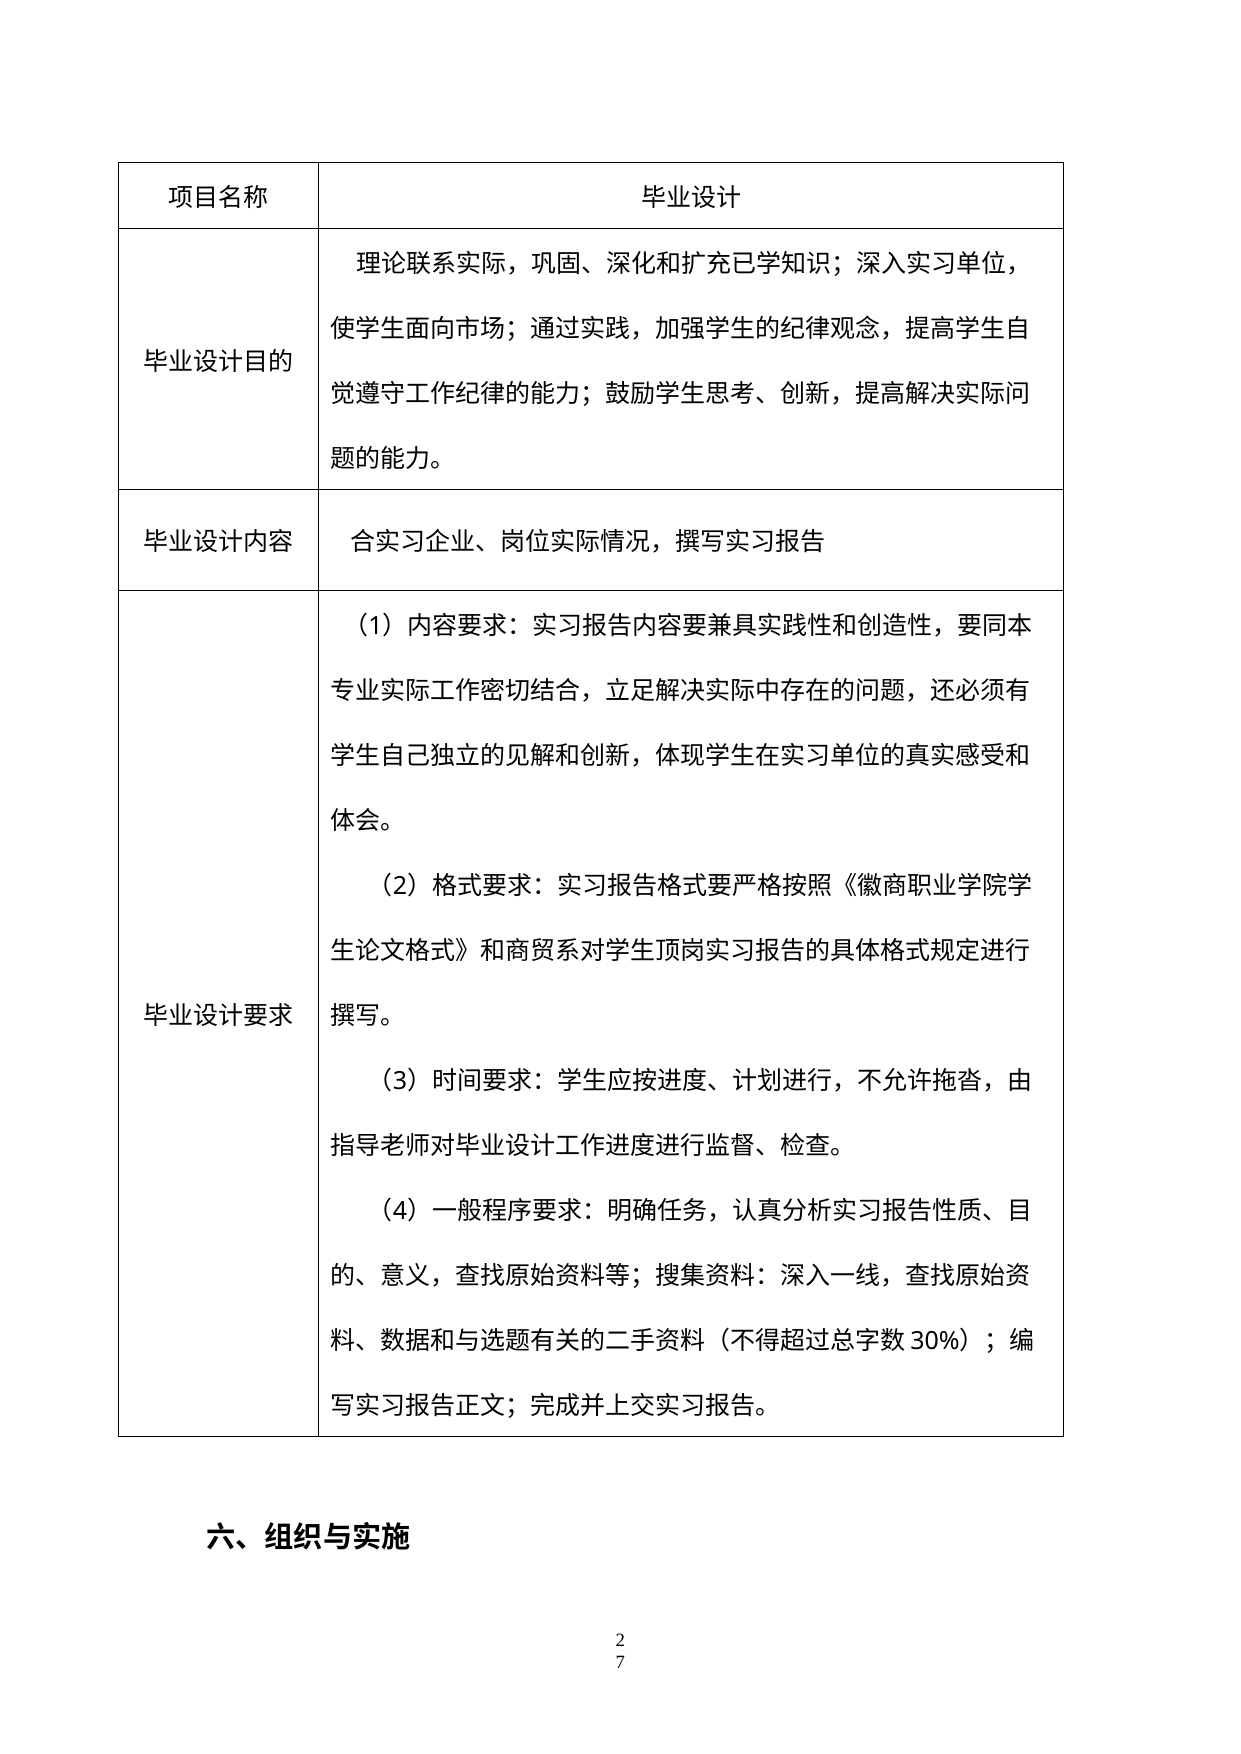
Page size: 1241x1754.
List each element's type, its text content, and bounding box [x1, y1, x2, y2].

table_header 项目名称 [119, 163, 318, 228]
table_cell （1）内容要求：实习报告内容要兼具实践性和创造性，要同本专业实际工作密切结合，立足解决实际中存在的问题，还必须有学生自己独立的见解和创新，体现学生在实习单位的真实感受和体会。 （2）格式要求：实习报告格式要严格按照《徽商职业学院学生论文格式》和商贸系对学生顶岗实习报告的具体格式规定进行撰写。 （3）时间要求：学生应按进度、计划进行，不允许拖沓，由指导老师对毕业设计工作进度进行监督、检查。 （4）一般程序要求：明确任务，认真分析实习报告性质、目的、意义，查找原始资料等；搜集资料：深入一线，查找原始资料、数据和与选题有关的二手资料（不得超过总字数30%）；编写实习报告正文；完成并上交实习报告。 [319, 591, 1063, 1436]
table_cell 理论联系实际，巩固、深化和扩充已学知识；深入实习单位，使学生面向市场；通过实践，加强学生的纪律观念，提高学生自觉遵守工作纪律的能力；鼓励学生思考、创新，提高解决实际问题的能力。 [319, 229, 1063, 489]
table_cell 毕业设计内容 [119, 490, 318, 590]
table_cell 毕业设计目的 [119, 229, 318, 489]
table_header 毕业设计 [319, 163, 1063, 228]
text 六、组织与实施 [148, 1502, 1092, 1567]
table_cell 合实习企业、岗位实际情况，撰写实习报告 [319, 490, 1063, 590]
table_cell 毕业设计要求 [119, 591, 318, 1436]
